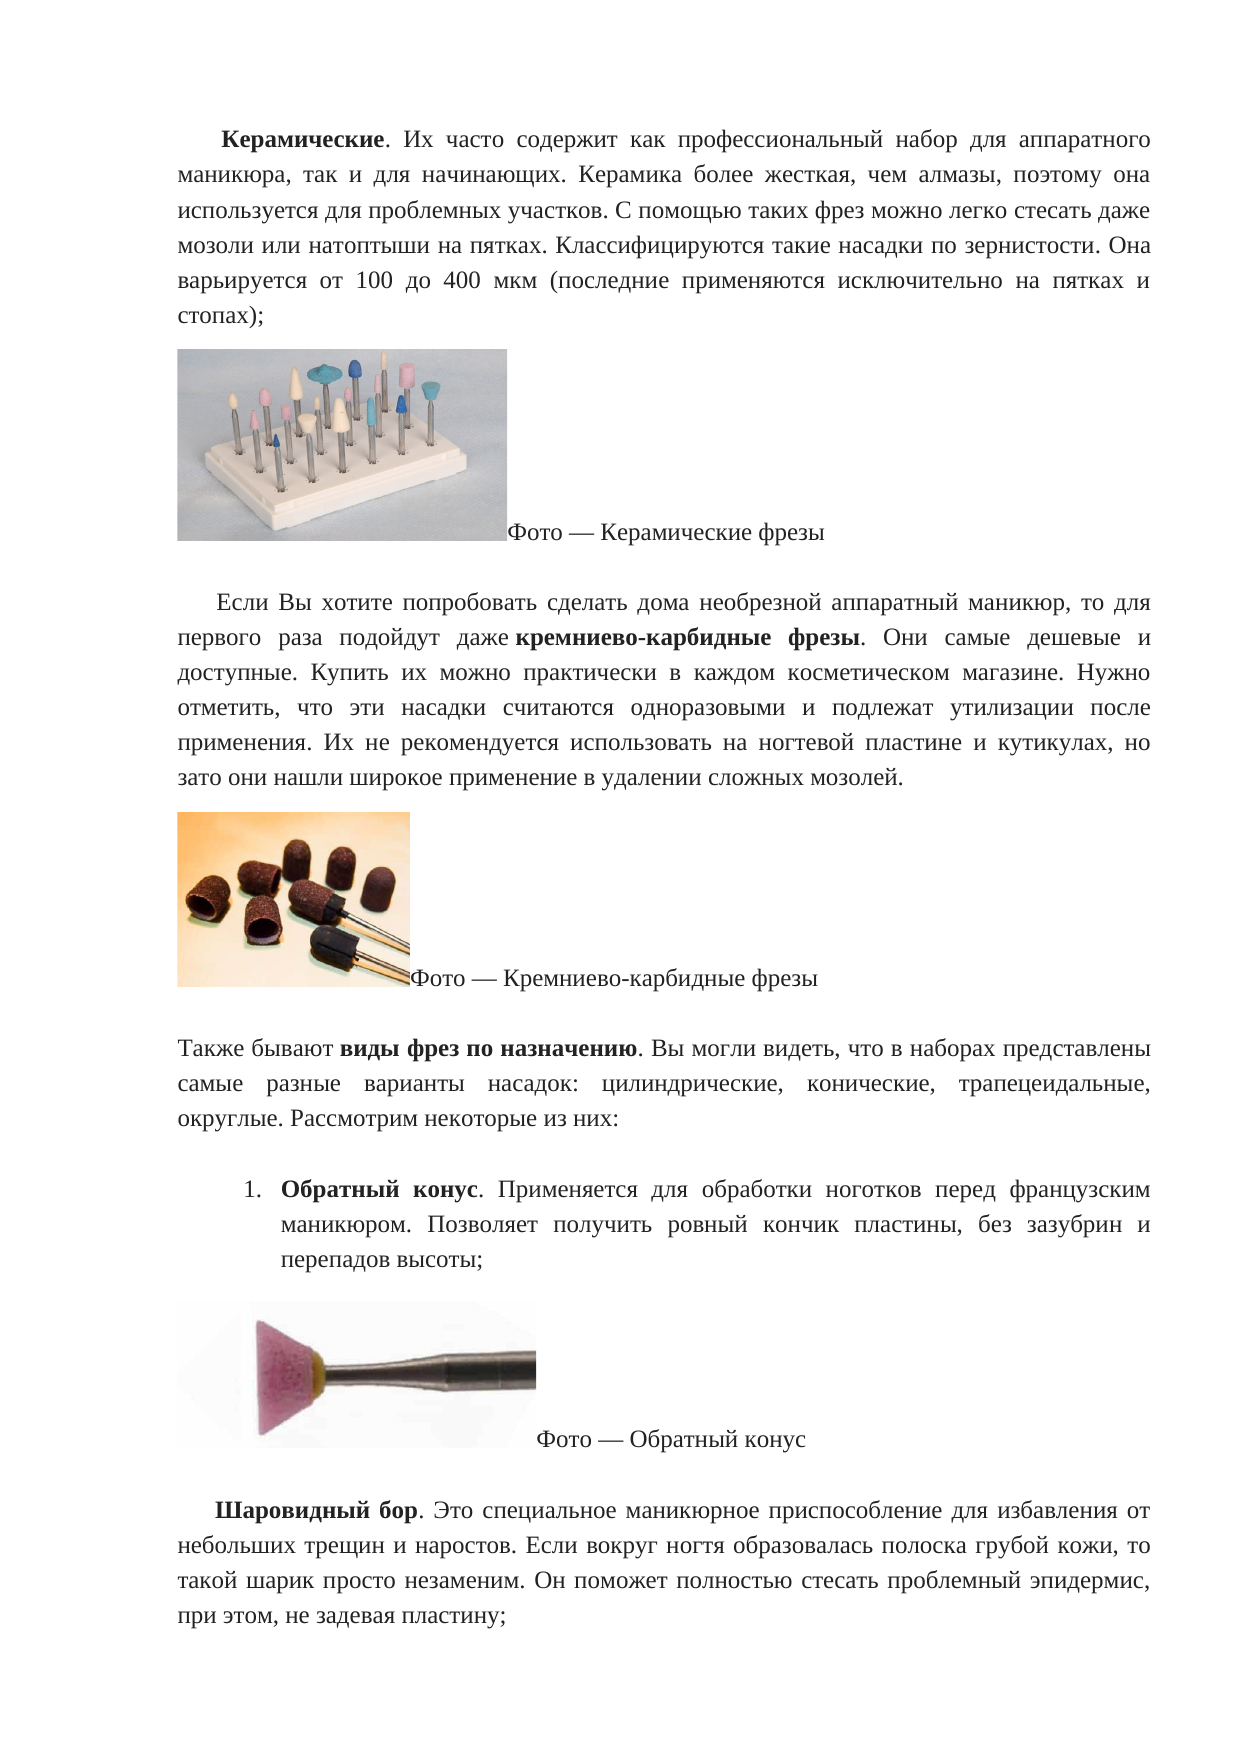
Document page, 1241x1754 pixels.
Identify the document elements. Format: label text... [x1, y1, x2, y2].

picture [177, 1301, 537, 1448]
text  Керамические. Их часто содержит как профессиональный набор для аппаратного маникюра, так и для начинающих. Керамика более жесткая, чем алмазы, поэтому она используется для проблемных участков. С помощью таких фрез можно легко стесать даже мозоли или натоптыши на пятках. Классифицируются такие насадки по зернистости. Она варьируется от 100 до 400 мкм (последние применяются исключительно на пятках и стопах); [177, 118, 1152, 329]
text  Если Вы хотите попробовать сделать дома необрезной аппаратный маникюр, то для первого раза подойдут даже кремниево-карбидные фрезы. Они самые дешевые и доступные. Купить их можно практически в каждом косметическом магазине. Нужно отметить, что эти насадки считаются одноразовыми и подлежат утилизации после применения. Их не рекомендуется использовать на ногтевой пластине и кутикулах, но зато они нашли широкое применение в удалении сложных мозолей. [177, 581, 1152, 791]
text  Шаровидный бор. Это специальное маникюрное приспособление для избавления от небольших трещин и наростов. Если вокруг ногтя образовалась полоска грубой кожи, то такой шарик просто незаменим. Он поможет полностью стесать проблемный эпидермис, при этом, не задевая пластину; [177, 1488, 1152, 1629]
picture [177, 349, 508, 541]
picture [177, 812, 410, 987]
text Фото — Кремниево-карбидные фрезы [177, 812, 1152, 992]
list Обратный конус. Применяется для обработки ноготков перед французским маникюром. Позволяет получить ровный кончик пластины, без зазубрин и перепадов высоты; [243, 1167, 1152, 1273]
text Также бывают виды фрез по назначению. Вы могли видеть, что в наборах представлены самые разные варианты насадок: цилиндрические, конические, трапецеидальные, округлые. Рассмотрим некоторые из них: [177, 1027, 1152, 1132]
